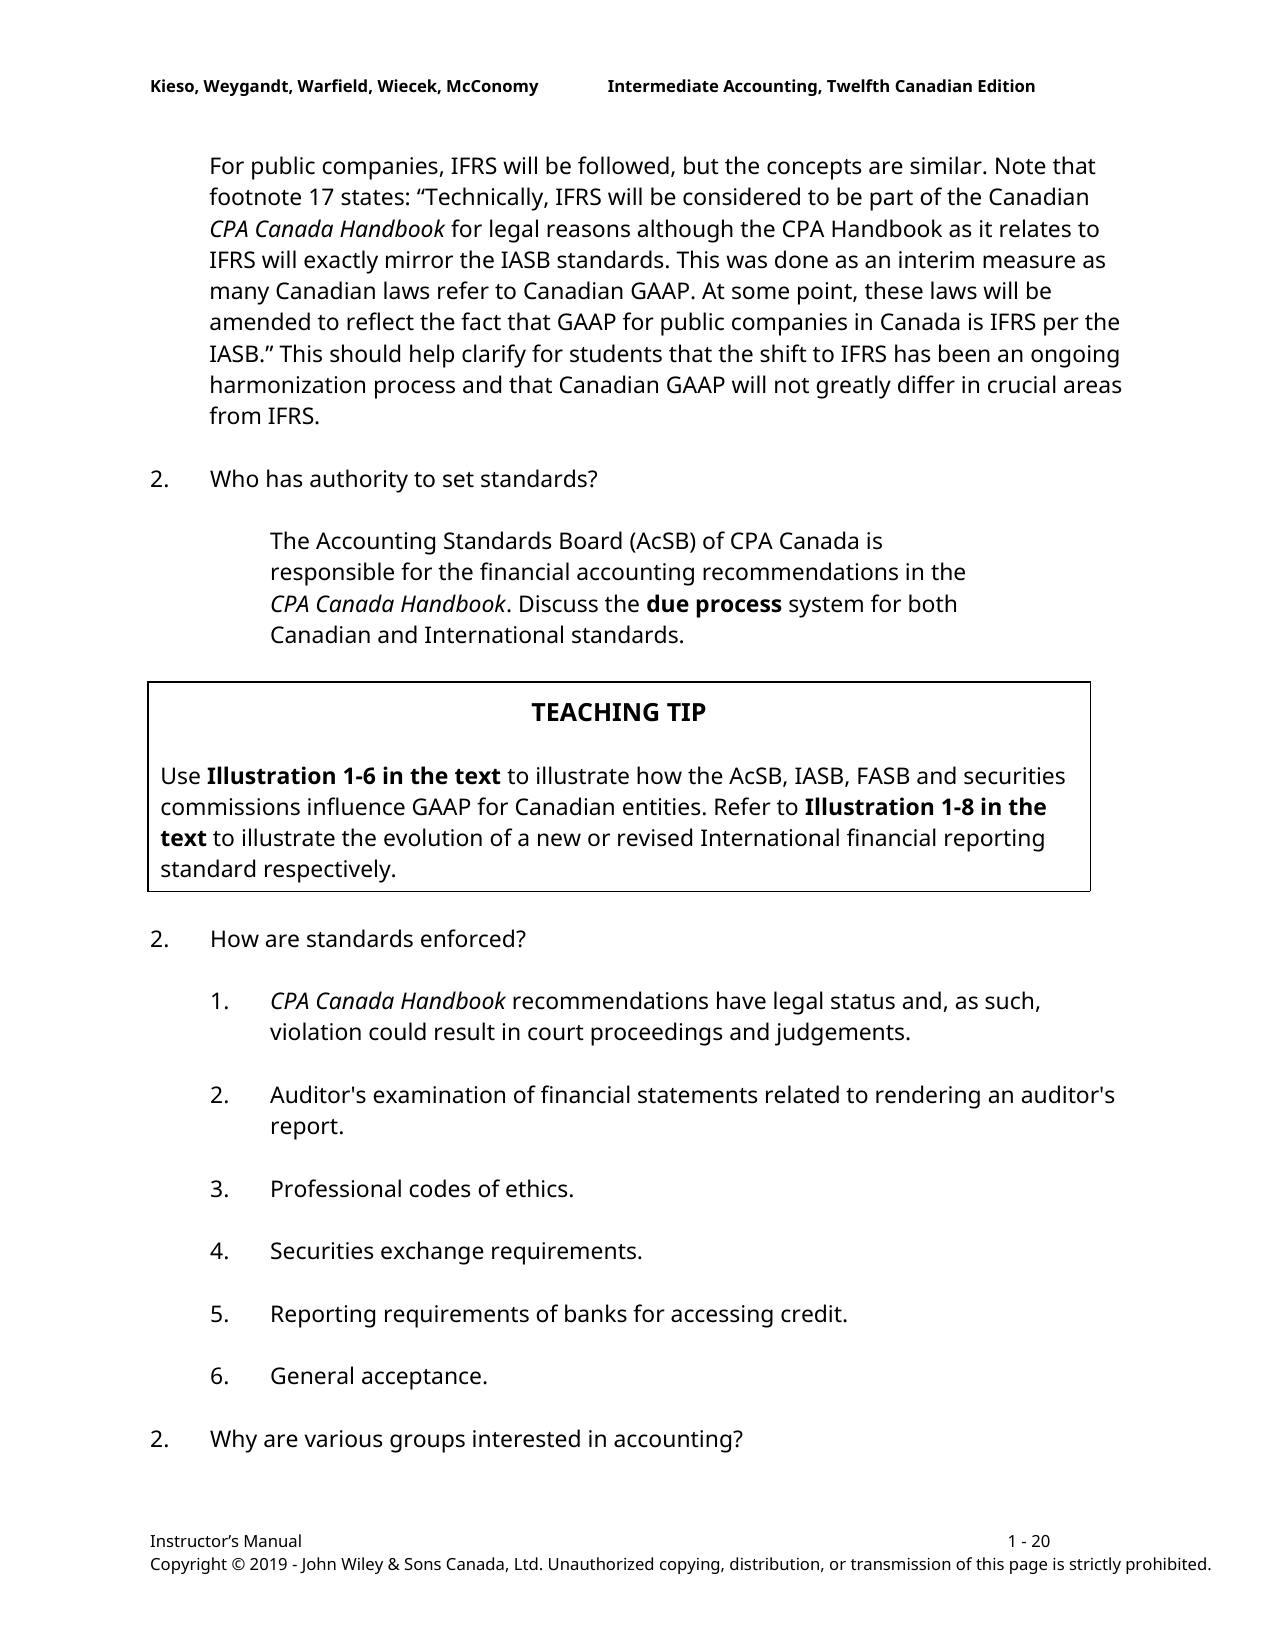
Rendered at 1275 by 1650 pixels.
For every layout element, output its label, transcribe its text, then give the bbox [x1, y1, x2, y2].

text 1. CPA Canada Handbook recommendations have legal status and, as such, violation could result in court proceedings and judgements. [210, 985, 1125, 1048]
text 3. Professional codes of ethics. [210, 1173, 1125, 1204]
text The Accounting Standards Board (AcSB) of CPA Canada is responsible for the financial accounting recommendations in the CPA Canada Handbook. Discuss the due process system for both Canadian and International standards. [270, 525, 1005, 650]
text 4. Securities exchange requirements. [210, 1235, 1125, 1266]
text 6. General acceptance. [210, 1360, 1125, 1391]
table_header TEACHING TIP Use Illustration 1-6 in the text to illustrate how the AcSB, IASB, FASB and securities commissions influence GAAP for Canadian entities. Refer to Illustration 1-8 in the text to illustrate the evolution of a new or revised International financial reporting standard respectively. [149, 683, 1090, 891]
text 5. Reporting requirements of banks for accessing credit. [210, 1298, 1125, 1329]
text 2. Auditor's examination of financial statements related to rendering an auditor's report. [210, 1079, 1125, 1141]
text H. How are standards enforced? [150, 923, 1125, 954]
text For public companies, IFRS will be followed, but the concepts are similar. Note that footnote 17 states: “Technically, IFRS will be considered to be part of the Canadian CPA Canada Handbook for legal reasons although the CPA Handbook as it relates to IFRS will exactly mirror the IASB standards. This was done as an interim measure as many Canadian laws refer to Canadian GAAP. At some point, these laws will be amended to reflect the fact that GAAP for public companies in Canada is IFRS per the IASB.” This should help clarify for students that the shift to IFRS has been an ongoing harmonization process and that Canadian GAAP will not greatly differ in crucial areas from IFRS. [209, 150, 1125, 431]
text I. Why are various groups interested in accounting? [150, 1423, 1125, 1454]
text G. Who has authority to set standards? [150, 462, 1125, 494]
